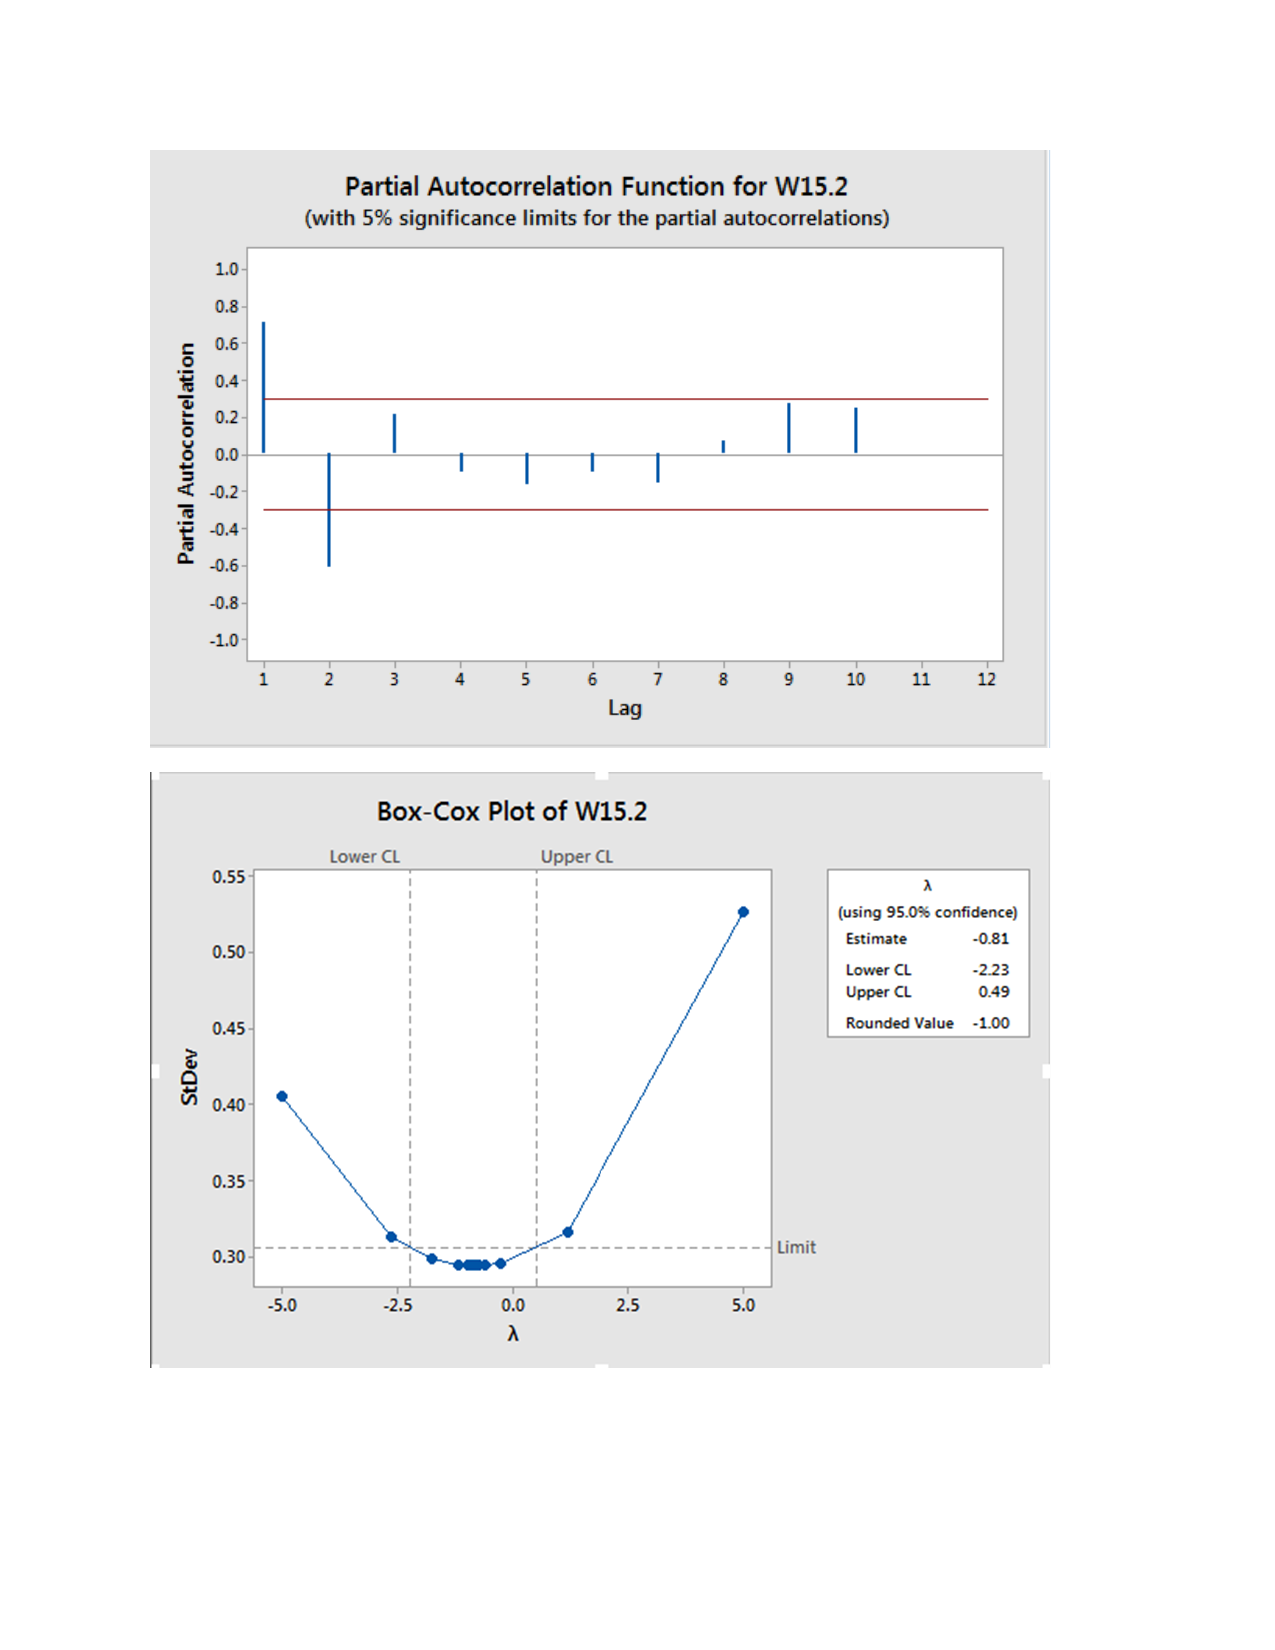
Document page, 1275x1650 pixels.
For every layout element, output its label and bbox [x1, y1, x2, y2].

picture [150, 150, 1050, 748]
picture [150, 772, 1050, 1368]
